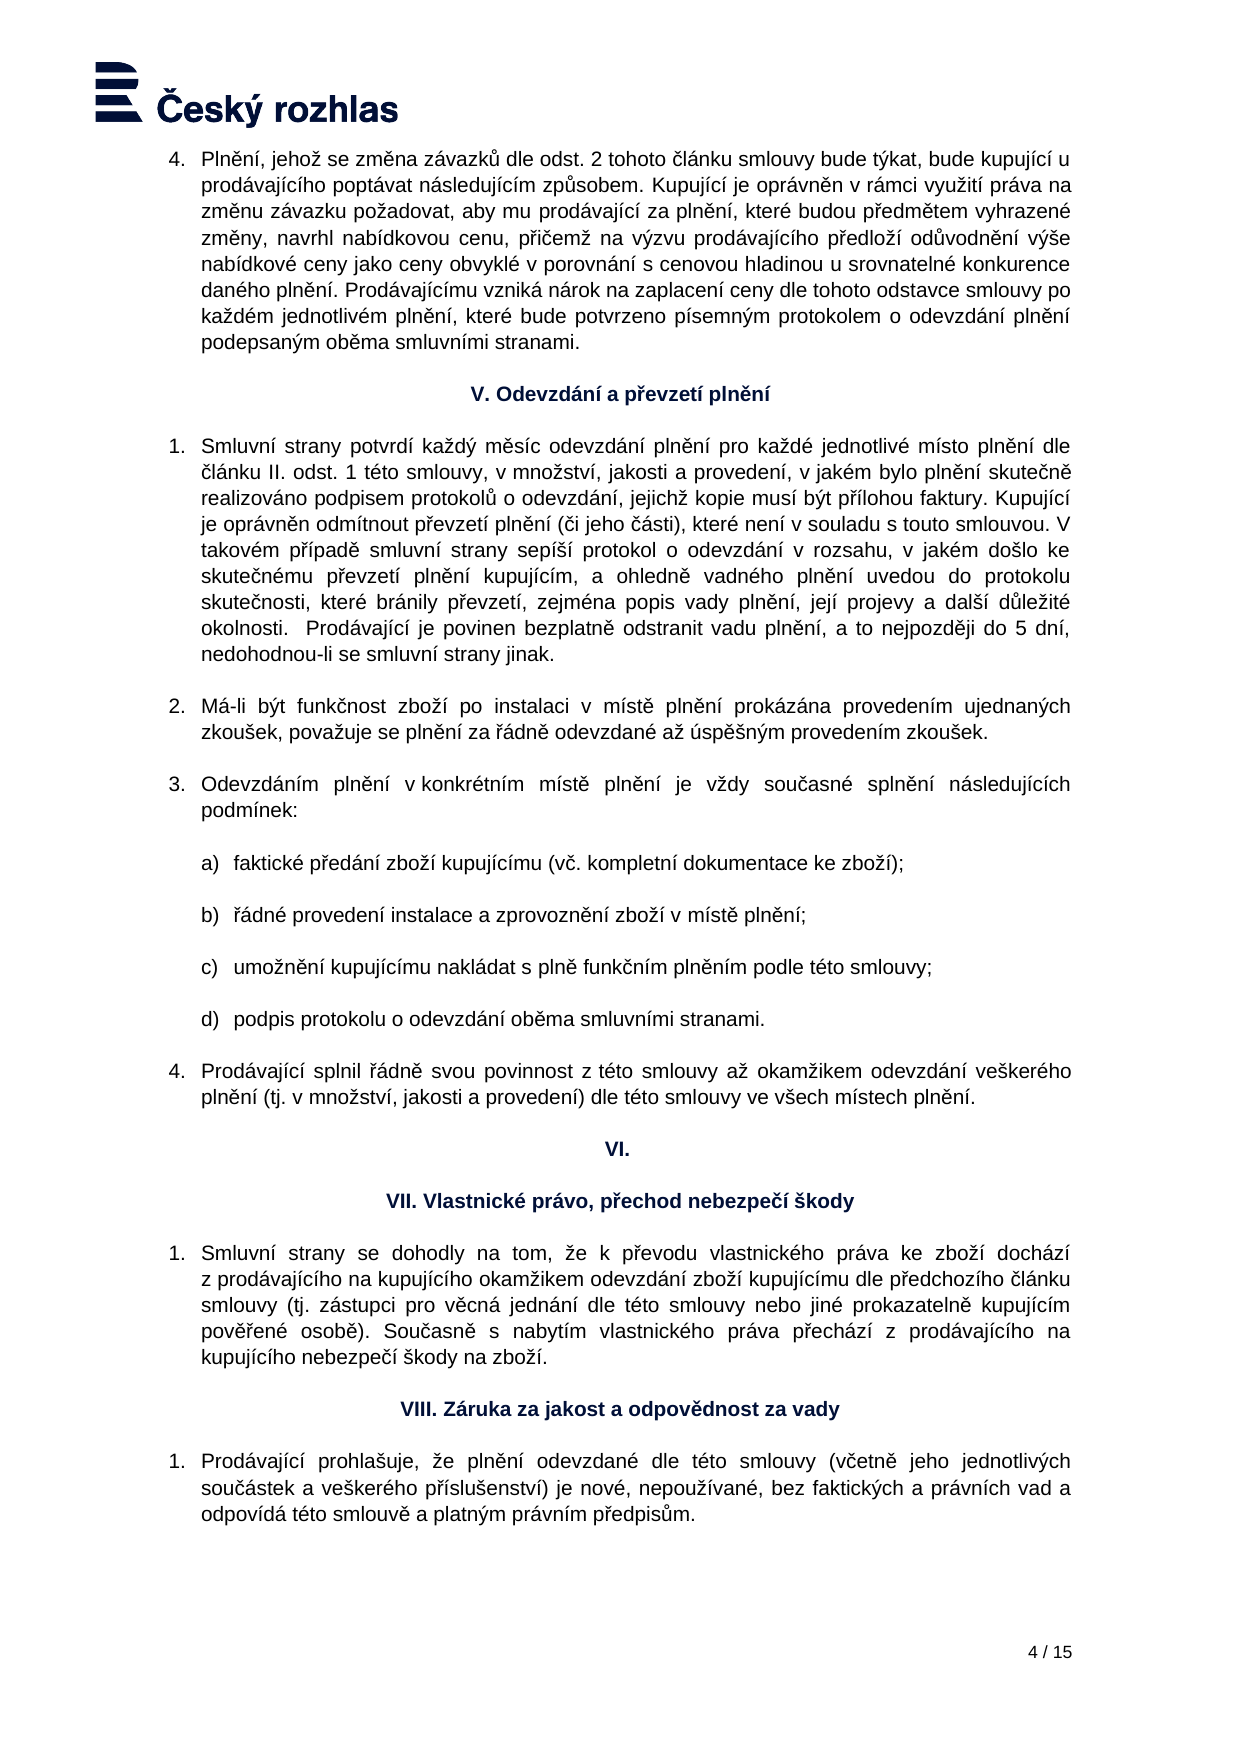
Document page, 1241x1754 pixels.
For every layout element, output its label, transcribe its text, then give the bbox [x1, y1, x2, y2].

list Má-li být funkčnost zboží po instalaci v místě plnění prokázána provedením ujednaných zkoušek, považuje se plnění za řádně odevzdané až úspěšným provedením zkoušek. [168, 693, 1072, 745]
list Smluvní strany se dohodly na tom, že k převodu vlastnického práva ke zboží dochází z prodávajícího na kupujícího okamžikem odevzdání zboží kupujícímu dle předchozího článku smlouvy (tj. zástupci pro věcná jednání dle této smlouvy nebo jiné prokazatelně kupujícím pověřené osobě). Současně s nabytím vlastnického práva přechází z prodávajícího na kupujícího nebezpečí škody na zboží. [168, 1240, 1072, 1370]
list Prodávající splnil řádně svou povinnost z této smlouvy až okamžikem odevzdání veškerého plnění (tj. v množství, jakosti a provedení) dle této smlouvy ve všech místech plnění. [168, 1057, 1072, 1109]
subtitle Záruka za jakost a odpovědnost za vady [168, 1396, 1072, 1422]
list podpis protokolu o odevzdání oběma smluvními stranami. [201, 1005, 1072, 1031]
list Odevzdáním plnění v konkrétním místě plnění je vždy současné splnění následujících podmínek: [168, 771, 1072, 823]
list umožnění kupujícímu nakládat s plně funkčním plněním podle této smlouvy; [201, 953, 1072, 979]
list faktické předání zboží kupujícímu (vč. kompletní dokumentace ke zboží); [201, 849, 1072, 875]
list řádné provedení instalace a zprovoznění zboží v místě plnění; [201, 901, 1072, 927]
list Plnění, jehož se změna závazků dle odst. 2 tohoto článku smlouvy bude týkat, bude kupující u prodávajícího poptávat následujícím způsobem. Kupující je oprávněn v rámci využití práva na změnu závazku požadovat, aby mu prodávající za plnění, které budou předmětem vyhrazené změny, navrhl nabídkovou cenu, přičemž na výzvu prodávajícího předloží odůvodnění výše nabídkové ceny jako ceny obvyklé v porovnání s cenovou hladinou u srovnatelné konkurence daného plnění. Prodávajícímu vzniká nárok na zaplacení ceny dle tohoto odstavce smlouvy po každém jednotlivém plnění, které bude potvrzeno písemným protokolem o odevzdání plnění podepsaným oběma smluvními stranami. [168, 146, 1072, 354]
subtitle Vlastnické právo, přechod nebezpečí škody [168, 1188, 1072, 1214]
list Smluvní strany potvrdí každý měsíc odevzdání plnění pro každé jednotlivé místo plnění dle článku II. odst. 1 této smlouvy, v množství, jakosti a provedení, v jakém bylo plnění skutečně realizováno podpisem protokolů o odevzdání, jejichž kopie musí být přílohou faktury. Kupující je oprávněn odmítnout převzetí plnění (či jeho části), které není v souladu s touto smlouvou. V takovém případě smluvní strany sepíší protokol o odevzdání v rozsahu, v jakém došlo ke skutečnému převzetí plnění kupujícím, a ohledně vadného plnění uvedou do protokolu skutečnosti, které bránily převzetí, zejména popis vady plnění, její projevy a další důležité okolnosti. Prodávající je povinen bezplatně odstranit vadu plnění, a to nejpozději do 5 dní, nedohodnou-li se smluvní strany jinak. [168, 432, 1072, 667]
subtitle Odevzdání a převzetí plnění [168, 380, 1072, 406]
list Prodávající prohlašuje, že plnění odevzdané dle této smlouvy (včetně jeho jednotlivých součástek a veškerého příslušenství) je nové, nepoužívané, bez faktických a právních vad a odpovídá této smlouvě a platným právním předpisům. [168, 1448, 1072, 1526]
picture [95, 62, 398, 128]
